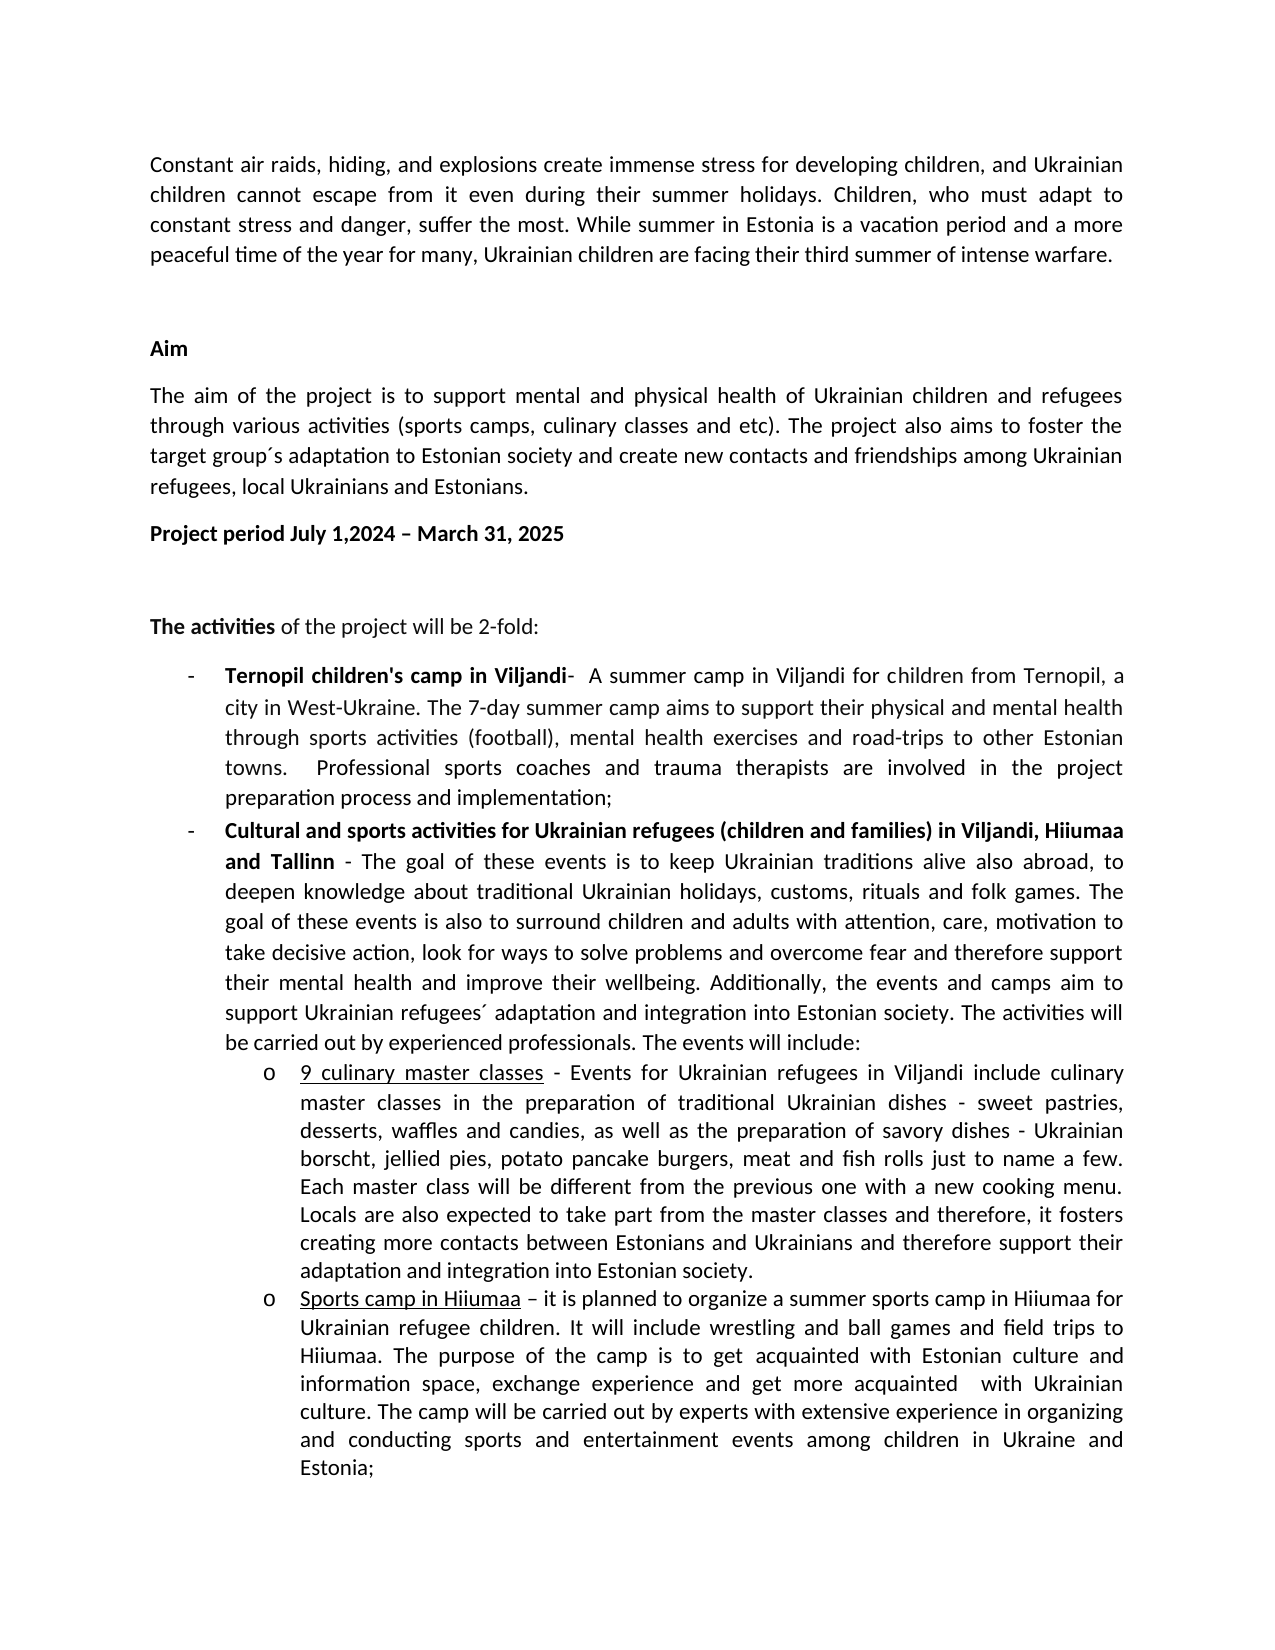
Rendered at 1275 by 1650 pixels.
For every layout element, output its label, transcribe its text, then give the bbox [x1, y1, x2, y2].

list Cultural and sports activities for Ukrainian refugees (children and families) in Viljandi, Hiiumaa and Tallinn - The goal of these events is to keep Ukrainian traditions alive also abroad, to deepen knowledge about traditional Ukrainian holidays, customs, rituals and folk games. The goal of these events is also to surround children and adults with attention, care, motivation to take decisive action, look for ways to solve problems and overcome fear and therefore support their mental health and improve their wellbeing. Additionally, the events and camps aim to support Ukrainian refugees´ adaptation and integration into Estonian society. The activities will be carried out by experienced professionals. The events will include: [187, 814, 1125, 1056]
list Sports camp in Hiiumaa – it is planned to organize a summer sports camp in Hiiumaa for Ukrainian refugee children. It will include wrestling and ball games and field trips to Hiiumaa. The purpose of the camp is to get acquainted with Estonian culture and information space, exchange experience and get more acquainted with Ukrainian culture. The camp will be carried out by experts with extensive experience in organizing and conducting sports and entertainment events among children in Ukraine and Estonia; [262, 1284, 1125, 1481]
list Ternopil children's camp in Viljandi- A summer camp in Viljandi for children from Ternopil, a city in West-Ukraine. The 7-day summer camp aims to support their physical and mental health through sports activities (football), mental health exercises and road-trips to other Estonian towns. Professional sports coaches and trauma therapists are involved in the project preparation process and implementation; [187, 659, 1125, 811]
text Project period July 1,2024 – March 31, 2025 [150, 519, 1125, 547]
list 9 culinary master classes - Events for Ukrainian refugees in Viljandi include culinary master classes in the preparation of traditional Ukrainian dishes - sweet pastries, desserts, waffles and candies, as well as the preparation of savory dishes - Ukrainian borscht, jellied pies, potato pancake burgers, meat and fish rolls just to name a few. Each master class will be different from the previous one with a new cooking menu. Locals are also expected to take part from the master classes and therefore, it fosters creating more contacts between Estonians and Ukrainians and therefore support their adaptation and integration into Estonian society. [262, 1058, 1125, 1284]
text The aim of the project is to support mental and physical health of Ukrainian children and refugees through various activities (sports camps, culinary classes and etc). The project also aims to foster the target group´s adaptation to Estonian society and create new contacts and friendships among Ukrainian refugees, local Ukrainians and Estonians. [150, 381, 1125, 500]
text The activities of the project will be 2-fold: [150, 612, 1125, 641]
text Constant air raids, hiding, and explosions create immense stress for developing children, and Ukrainian children cannot escape from it even during their summer holidays. Children, who must adapt to constant stress and danger, suffer the most. While summer in Estonia is a vacation period and a more peaceful time of the year for many, Ukrainian children are facing their third summer of intense warfare. [150, 150, 1125, 269]
text Aim [150, 334, 1125, 362]
